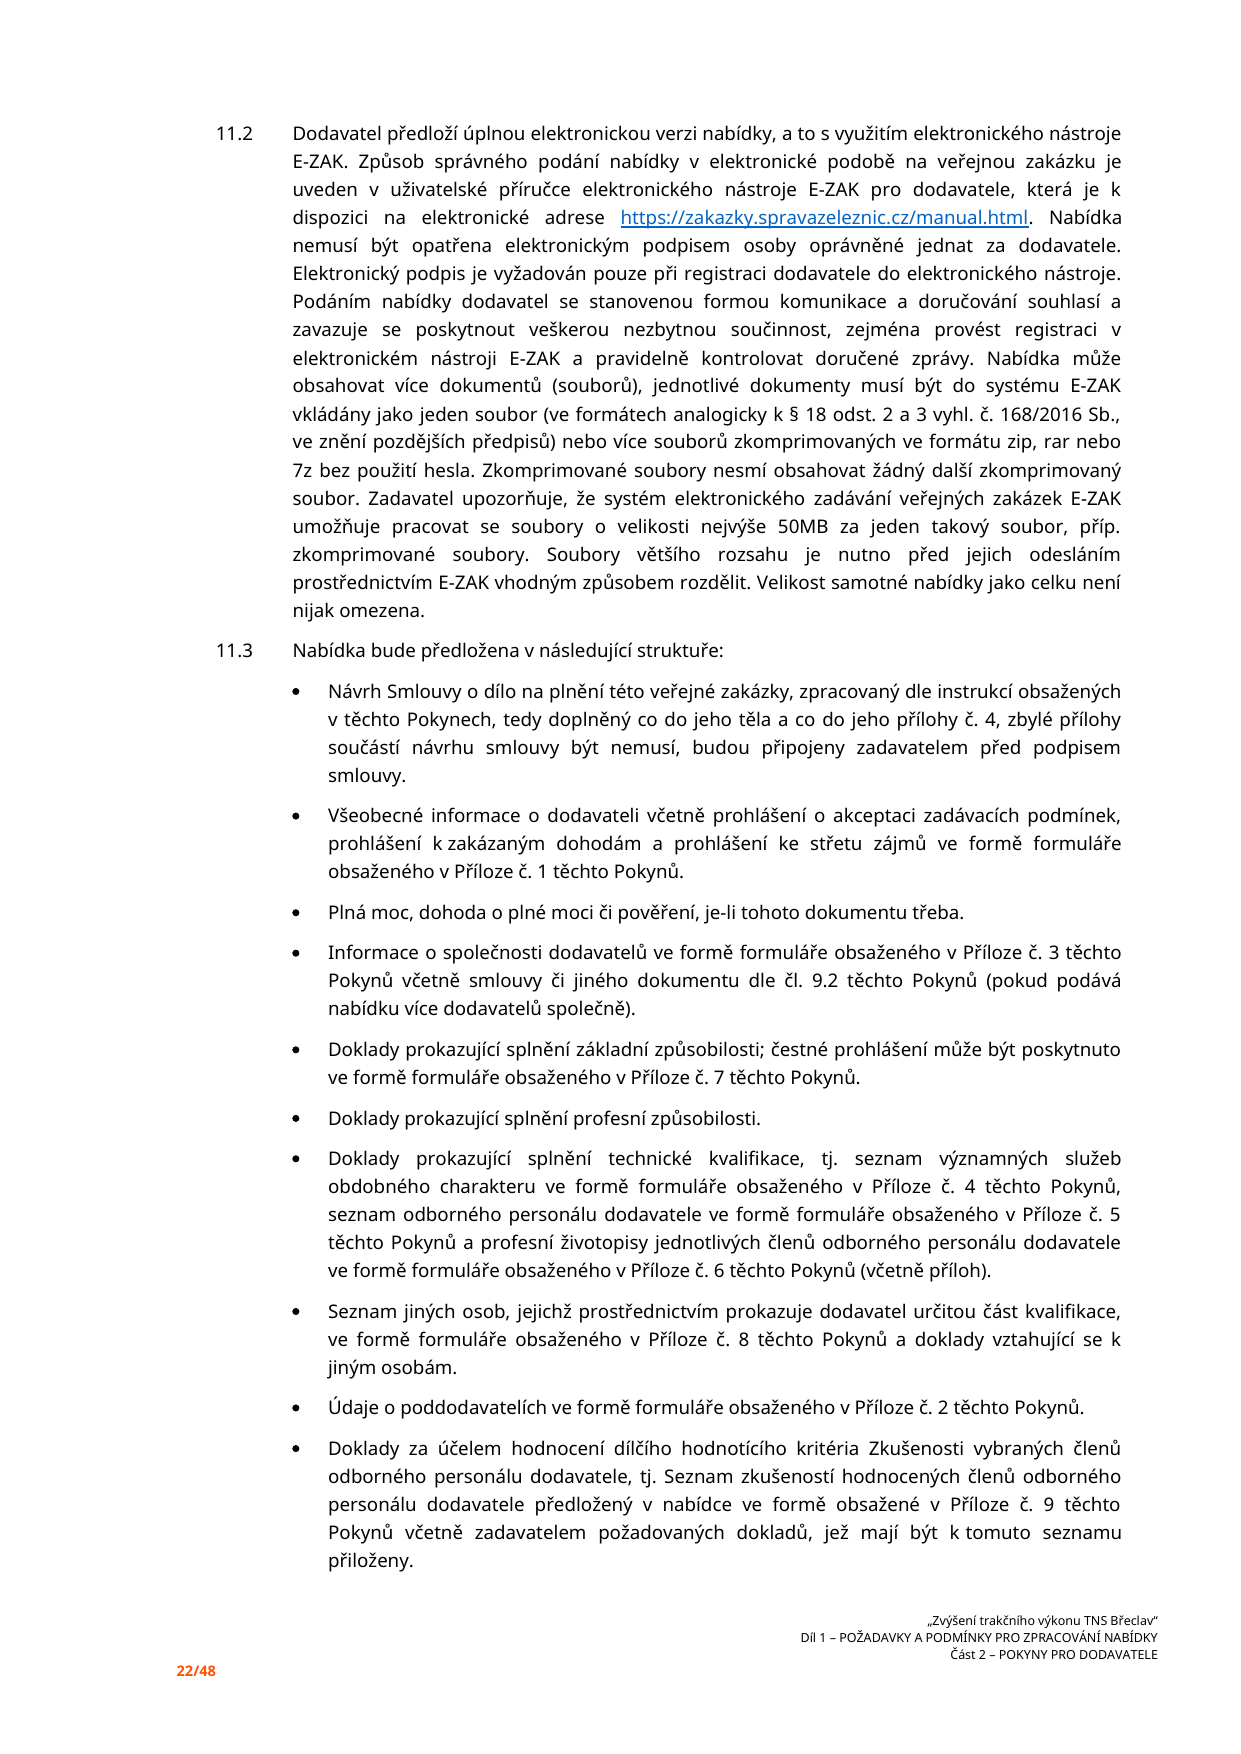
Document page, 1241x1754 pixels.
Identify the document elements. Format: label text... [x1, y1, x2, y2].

text Doklady za účelem hodnocení dílčího hodnotícího kritéria Zkušenosti vybraných členů odborného personálu dodavatele, tj. Seznam zkušeností hodnocených členů odborného personálu dodavatele předložený v nabídce ve formě obsažené v Příloze č. 9 těchto Pokynů včetně zadavatelem požadovaných dokladů, jež mají být k tomuto seznamu přiloženy. [292, 1435, 1122, 1573]
text Dodavatel předloží úplnou elektronickou verzi nabídky, a to s využitím elektronického nástroje E-ZAK. Způsob správného podání nabídky v elektronické podobě na veřejnou zakázku je uveden v uživatelské příručce elektronického nástroje E-ZAK pro dodavatele, která je k dispozici na elektronické adrese https://zakazky.spravazeleznic.cz/manual.html. Nabídka nemusí být opatřena elektronickým podpisem osoby oprávněné jednat za dodavatele. Elektronický podpis je vyžadován pouze při registraci dodavatele do elektronického nástroje. Podáním nabídky dodavatel se stanovenou formou komunikace a doručování souhlasí a zavazuje se poskytnout veškerou nezbytnou součinnost, zejména provést registraci v elektronickém nástroji E-ZAK a pravidelně kontrolovat doručené zprávy. Nabídka může obsahovat více dokumentů (souborů), jednotlivé dokumenty musí být do systému E-ZAK vkládány jako jeden soubor (ve formátech analogicky k § 18 odst. 2 a 3 vyhl. č. 168/2016 Sb., ve znění pozdějších předpisů) nebo více souborů zkomprimovaných ve formátu zip, rar nebo 7z bez použití hesla. Zkomprimované soubory nesmí obsahovat žádný další zkomprimovaný soubor. Zadavatel upozorňuje, že systém elektronického zadávání veřejných zakázek E-ZAK umožňuje pracovat se soubory o velikosti nejvýše 50MB za jeden takový soubor, příp. zkomprimované soubory. Soubory většího rozsahu je nutno před jejich odesláním prostřednictvím E-ZAK vhodným způsobem rozdělit. Velikost samotné nabídky jako celku není nijak omezena. [216, 121, 1122, 622]
text Doklady prokazující splnění technické kvalifikace, tj. seznam významných služeb obdobného charakteru ve formě formuláře obsaženého v Příloze č. 4 těchto Pokynů, seznam odborného personálu dodavatele ve formě formuláře obsaženého v Příloze č. 5 těchto Pokynů a profesní životopisy jednotlivých členů odborného personálu dodavatele ve formě formuláře obsaženého v Příloze č. 6 těchto Pokynů (včetně příloh). [292, 1145, 1122, 1283]
text Všeobecné informace o dodavateli včetně prohlášení o akceptaci zadávacích podmínek, prohlášení k zakázaným dohodám a prohlášení ke střetu zájmů ve formě formuláře obsaženého v Příloze č. 1 těchto Pokynů. [292, 803, 1122, 884]
text Seznam jiných osob, jejichž prostřednictvím prokazuje dodavatel určitou část kvalifikace, ve formě formuláře obsaženého v Příloze č. 8 těchto Pokynů a doklady vztahující se k jiným osobám. [292, 1298, 1122, 1379]
text Údaje o poddodavatelích ve formě formuláře obsaženého v Příloze č. 2 těchto Pokynů. [292, 1394, 1122, 1420]
text Návrh Smlouvy o dílo na plnění této veřejné zakázky, zpracovaný dle instrukcí obsažených v těchto Pokynech, tedy doplněný co do jeho těla a co do jeho přílohy č. 4, zbylé přílohy součástí návrhu smlouvy být nemusí, budou připojeny zadavatelem před podpisem smlouvy. [292, 678, 1122, 788]
text Nabídka bude předložena v následující struktuře: [216, 637, 1122, 663]
text Doklady prokazující splnění základní způsobilosti; čestné prohlášení může být poskytnuto ve formě formuláře obsaženého v Příloze č. 7 těchto Pokynů. [292, 1036, 1122, 1090]
text Plná moc, dohoda o plné moci či pověření, je-li tohoto dokumentu třeba. [292, 899, 1122, 925]
text Doklady prokazující splnění profesní způsobilosti. [292, 1105, 1122, 1130]
text Informace o společnosti dodavatelů ve formě formuláře obsaženého v Příloze č. 3 těchto Pokynů včetně smlouvy či jiného dokumentu dle čl. 9.2 těchto Pokynů (pokud podává nabídku více dodavatelů společně). [292, 940, 1122, 1021]
